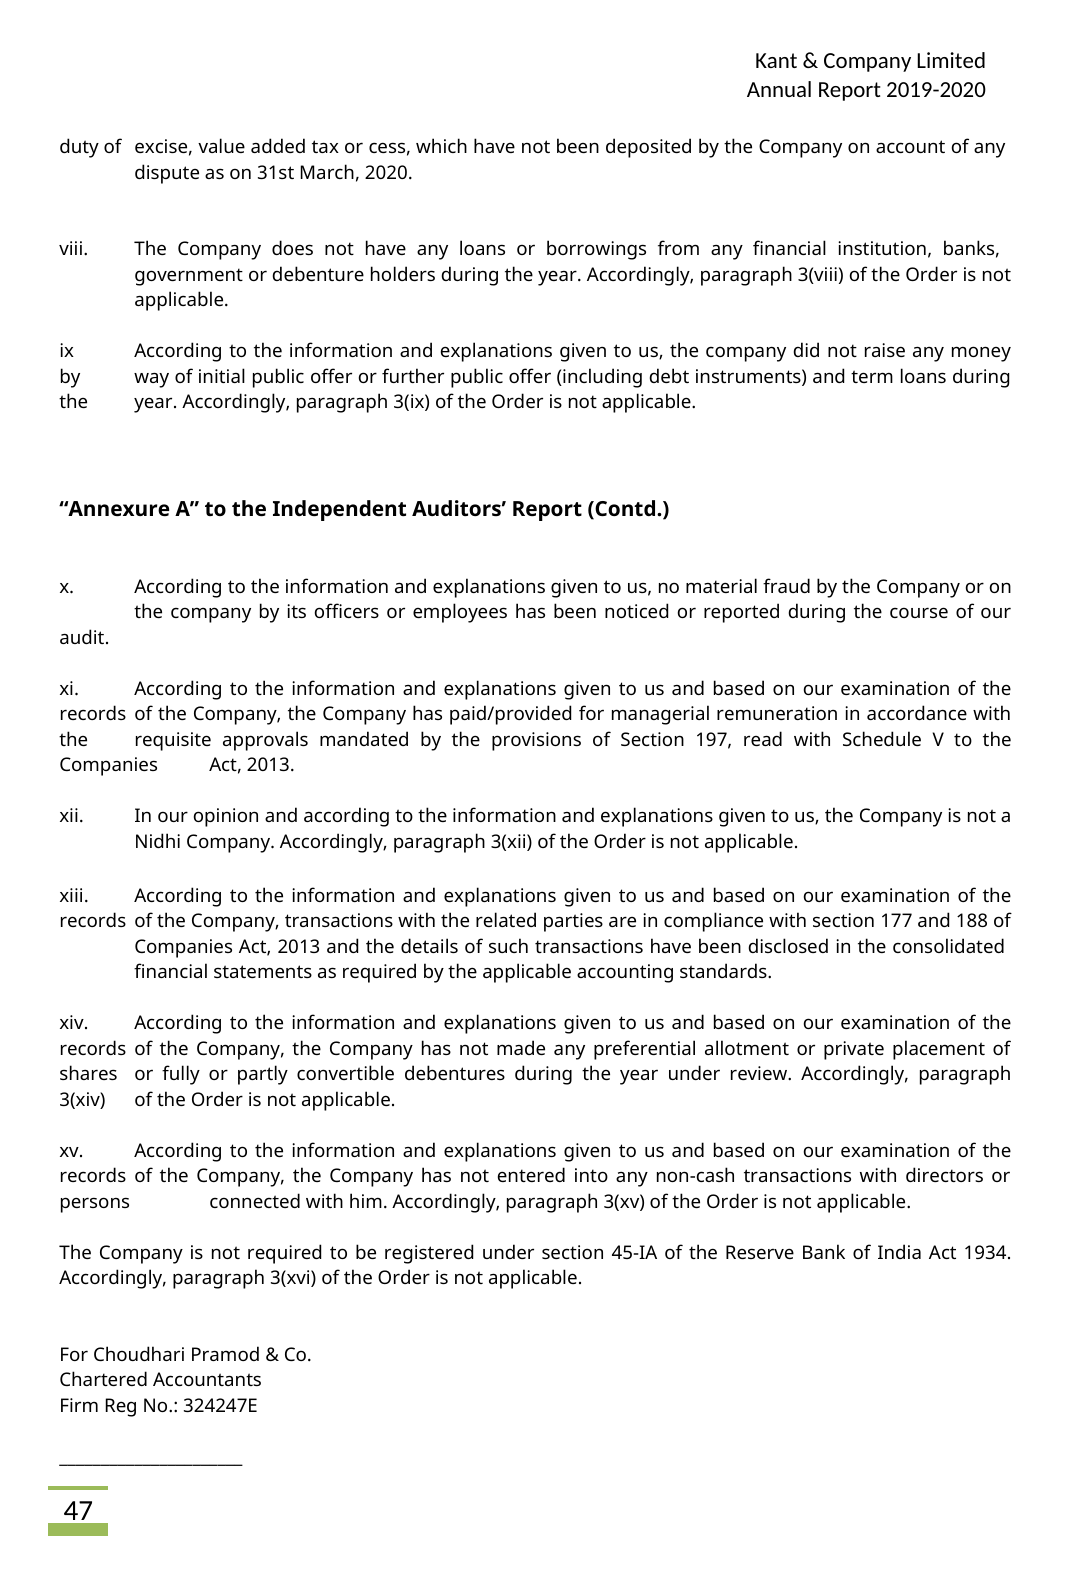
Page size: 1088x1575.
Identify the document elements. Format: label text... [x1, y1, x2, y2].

text ix According to the information and explanations given to us, the company did not raise any money by way of initial public offer or further public offer (including debt instruments) and term loans during the year. Accordingly, paragraph 3(ix) of the Order is not applicable. [59, 338, 1012, 414]
text For Choudhari Pramod & Co. [59, 1341, 1012, 1367]
text xiv. According to the information and explanations given to us and based on our examination of the records of the Company, the Company has not made any preferential allotment or private placement of shares or fully or partly convertible debentures during the year under review. Accordingly, paragraph 3(xiv) of the Order is not applicable. [59, 1009, 1012, 1112]
text xiii. According to the information and explanations given to us and based on our examination of the records of the Company, transactions with the related parties are in compliance with section 177 and 188 of Companies Act, 2013 and the details of such transactions have been disclosed in the consolidated financial statements as required by the applicable accounting standards. [59, 882, 1012, 984]
text The Company is not required to be registered under section 45-IA of the Reserve Bank of India Act 1934. Accordingly, paragraph 3(xvi) of the Order is not applicable. [59, 1239, 1012, 1290]
text Chartered Accountants [59, 1367, 1012, 1392]
text viii. The Company does not have any loans or borrowings from any financial institution, banks, government or debenture holders during the year. Accordingly, paragraph 3(viii) of the Order is not applicable. [59, 236, 1012, 312]
text Firm Reg No.: 324247E [59, 1392, 1012, 1418]
text ______________________ [59, 1443, 1012, 1469]
text xi. According to the information and explanations given to us and based on our examination of the records of the Company, the Company has paid/provided for managerial remuneration in accordance with the requisite approvals mandated by the provisions of Section 197, read with Schedule V to the Companies Act, 2013. [59, 675, 1012, 777]
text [59, 133, 1012, 184]
text x. According to the information and explanations given to us, no material fraud by the Company or on the company by its officers or employees has been noticed or reported during the course of our audit. [59, 573, 1012, 650]
text xii. In our opinion and according to the information and explanations given to us, the Company is not a Nidhi Company. Accordingly, paragraph 3(xii) of the Order is not applicable. [59, 803, 1012, 854]
text “Annexure A” to the Independent Auditors’ Report (Contd.) [59, 494, 1012, 522]
text xv. According to the information and explanations given to us and based on our examination of the records of the Company, the Company has not entered into any non-cash transactions with directors or persons connected with him. Accordingly, paragraph 3(xv) of the Order is not applicable. [59, 1137, 1012, 1214]
